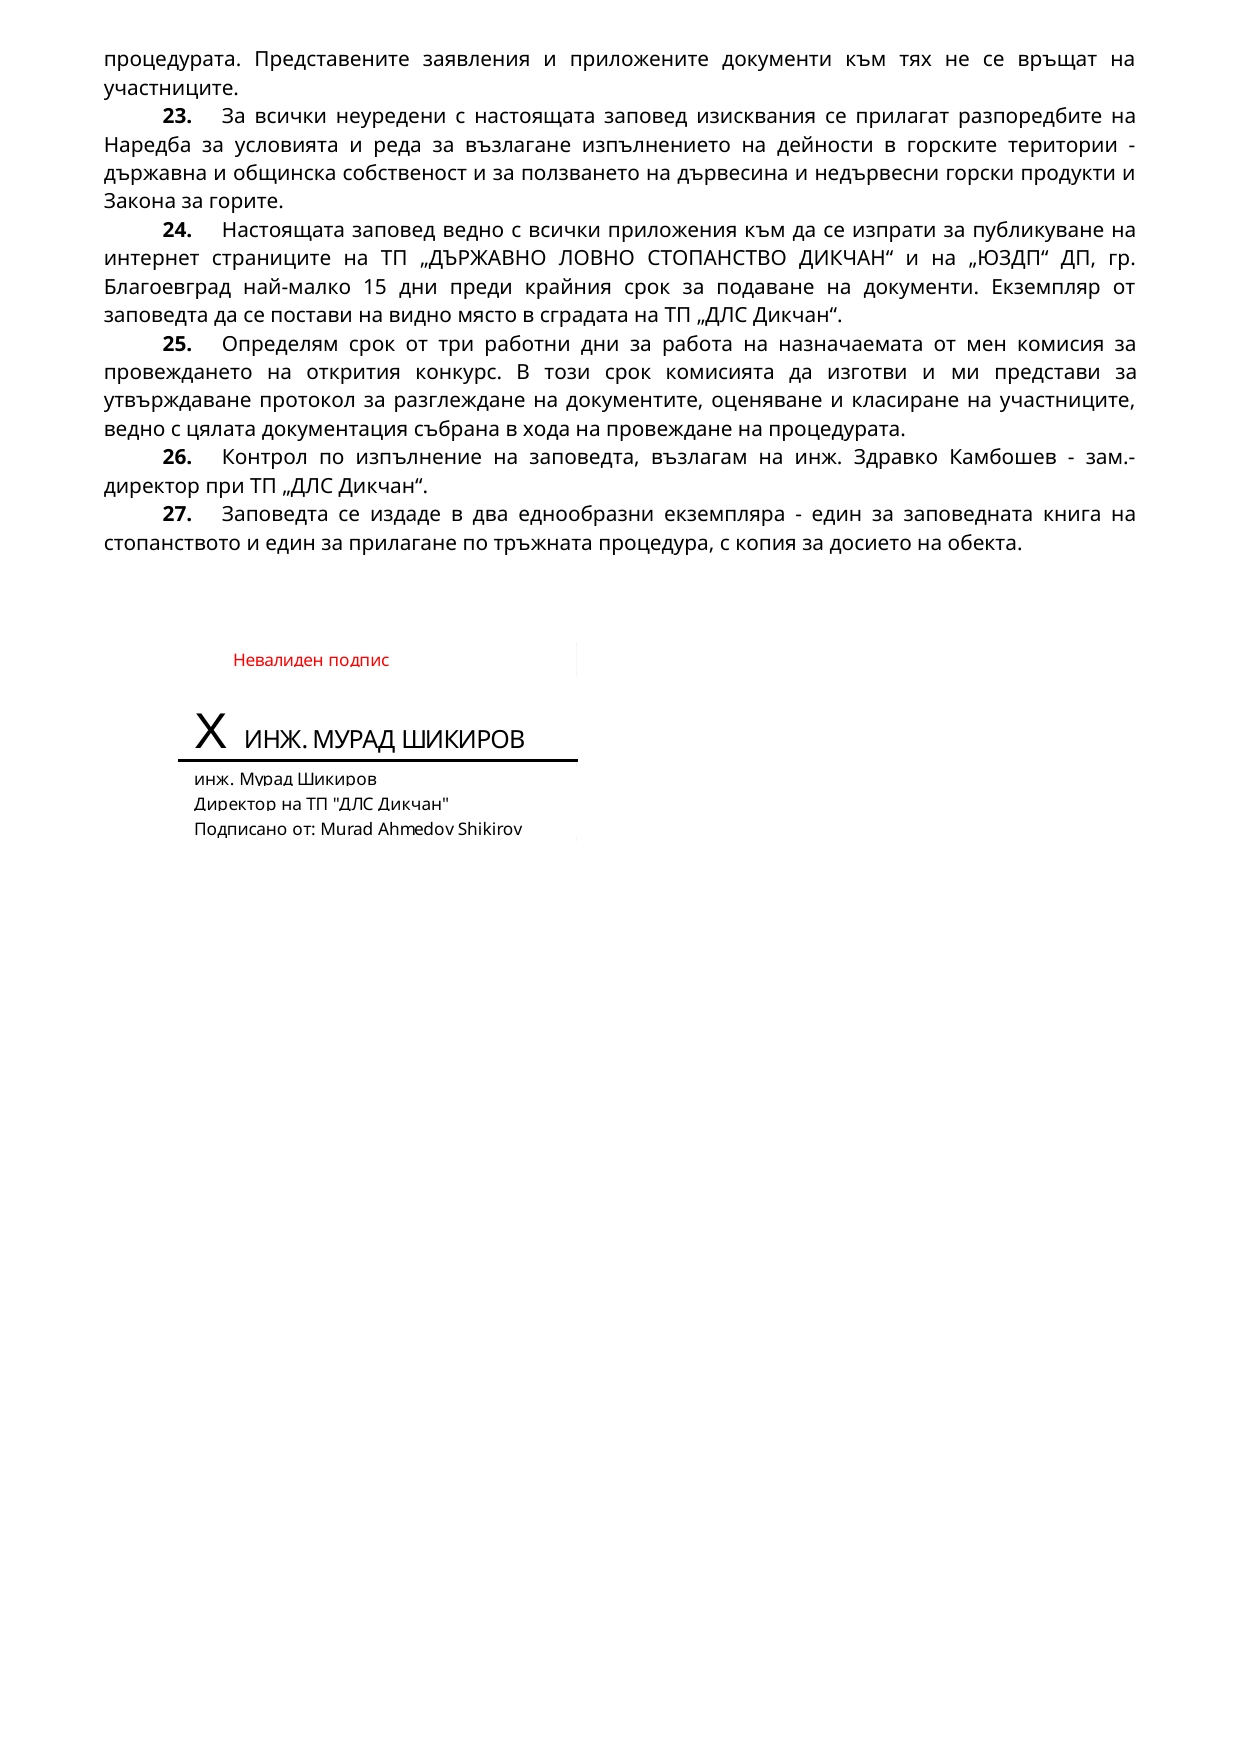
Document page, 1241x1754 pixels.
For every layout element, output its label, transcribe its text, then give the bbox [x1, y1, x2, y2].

list Настоящата заповед ведно с всички приложения към да се изпрати за публикуване на интернет страниците на ТП „ДЪРЖАВНО ЛОВНО СТОПАНСТВО ДИКЧАН“ и на „ЮЗДП“ ДП, гр. Благоевград най-малко 15 дни преди крайния срок за подаване на документи. Екземпляр от заповедта да се постави на видно място в сградата на ТП „ДЛС Дикчан“. [103, 215, 1137, 329]
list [103, 44, 1137, 101]
list Заповедта се издаде в два еднообразни екземпляра - един за заповедната книга на стопанството и един за прилагане по тръжната процедура, с копия за досието на обекта. [103, 499, 1137, 556]
list Определям срок от три работни дни за работа на назначаемата от мен комисия за провеждането на открития конкурс. В този срок комисията да изготви и ми представи за утвърждаване протокол за разглеждане на документите, оценяване и класиране на участниците, ведно с цялата документация събрана в хода на провеждане на процедурата. [103, 329, 1137, 442]
list За всички неуредени с настоящата заповед изисквания се прилагат разпоредбите на Наредба за условията и реда за възлагане изпълнението на дейности в горските територии - държавна и общинска собственост и за ползването на дървесина и недървесни горски продукти и Закона за горите. [103, 101, 1137, 215]
list Контрол по изпълнение на заповедта, възлагам на инж. Здравко Камбошев - зам.-директор при ТП „ДЛС Дикчан“. [103, 442, 1137, 499]
